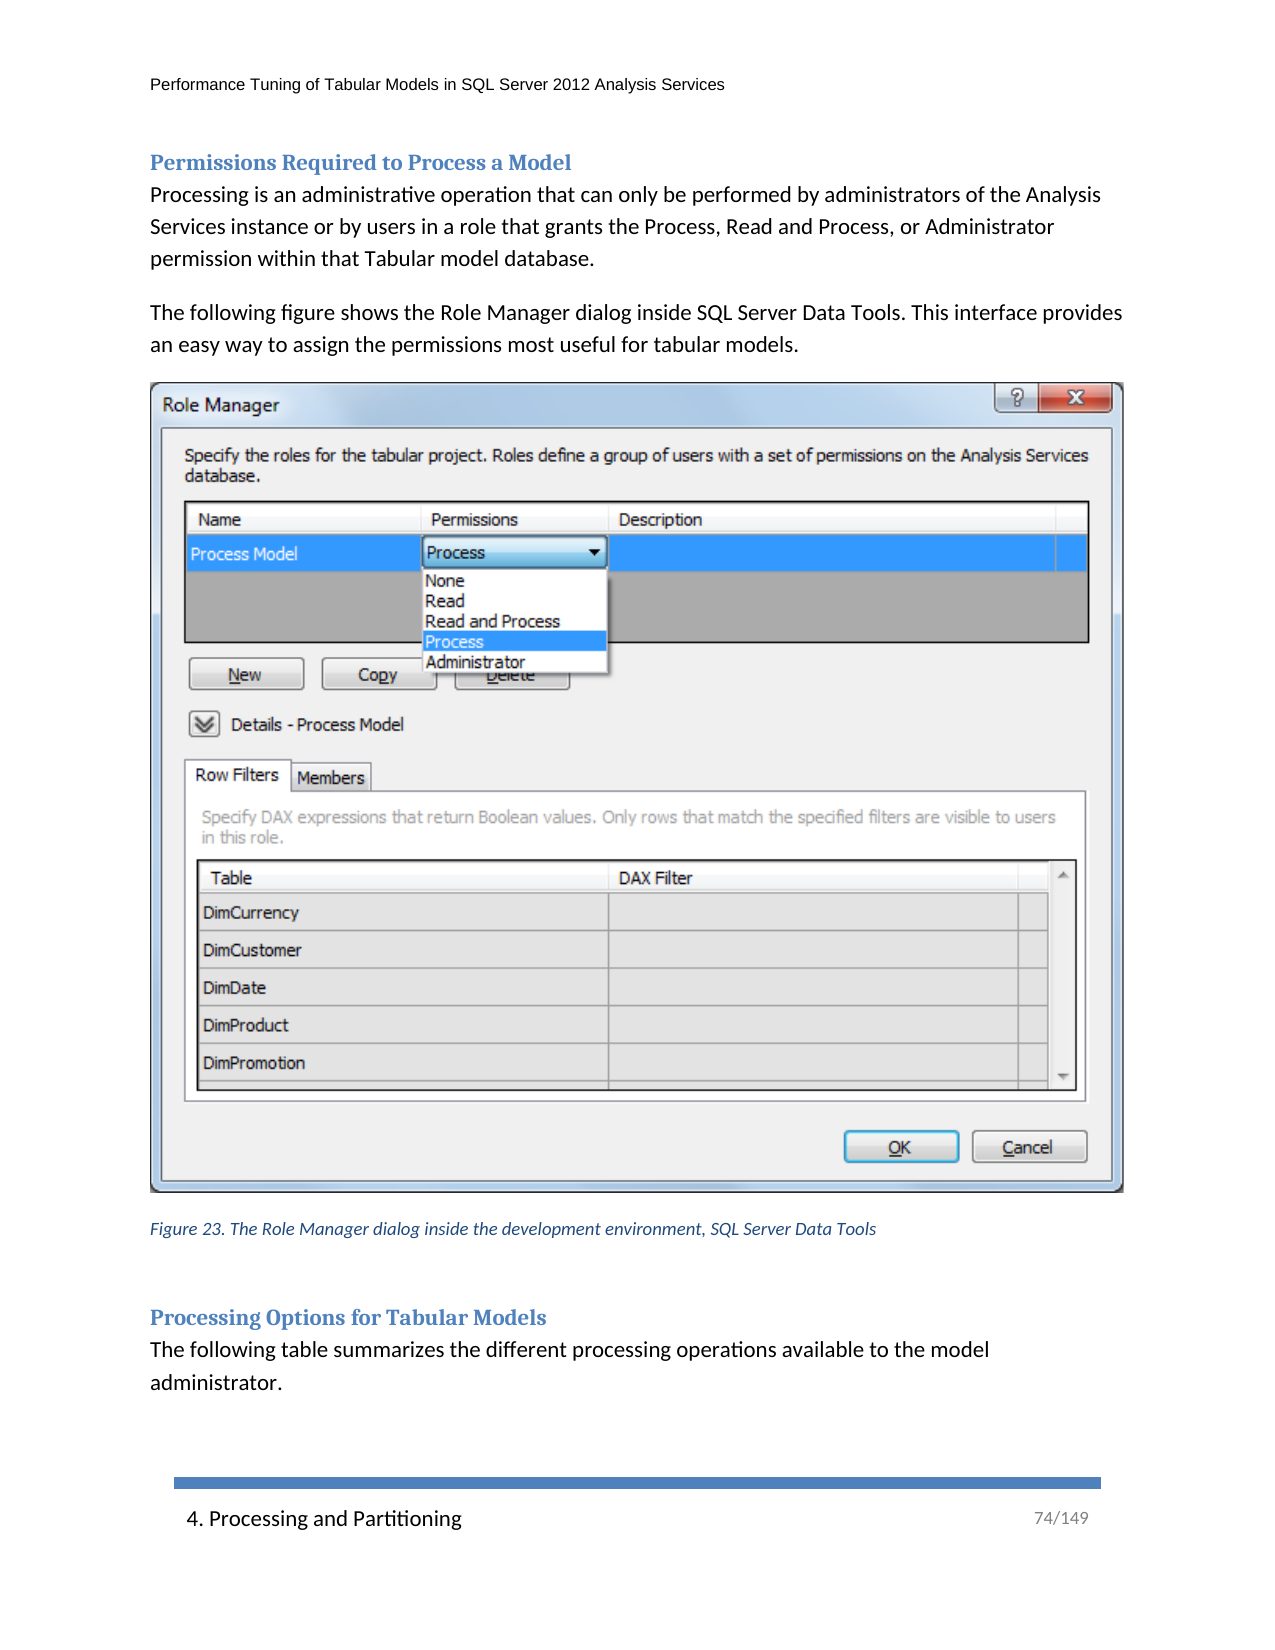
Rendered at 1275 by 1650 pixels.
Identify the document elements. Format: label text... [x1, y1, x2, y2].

text The following figure shows the Role Manager dialog inside SQL Server Data Tools. This interface provides an easy way to assign the permissions most useful for tabular models. [150, 298, 1125, 358]
picture [150, 382, 1124, 1193]
subtitle Permissions Required to Process a Model [150, 150, 1125, 176]
text Figure 23. The Role Manager dialog inside the development environment, SQL Server Data Tools [150, 1217, 1125, 1240]
text The following table summarizes the different processing operations available to the model administrator. [150, 1335, 1125, 1396]
subtitle Processing Options for Tabular Models [150, 1305, 1125, 1332]
text Processing is an administrative operation that can only be performed by administrators of the Analysis Services instance or by users in a role that grants the Process, Read and Process, or Administrator permission within that Tabular model database. [150, 180, 1125, 273]
